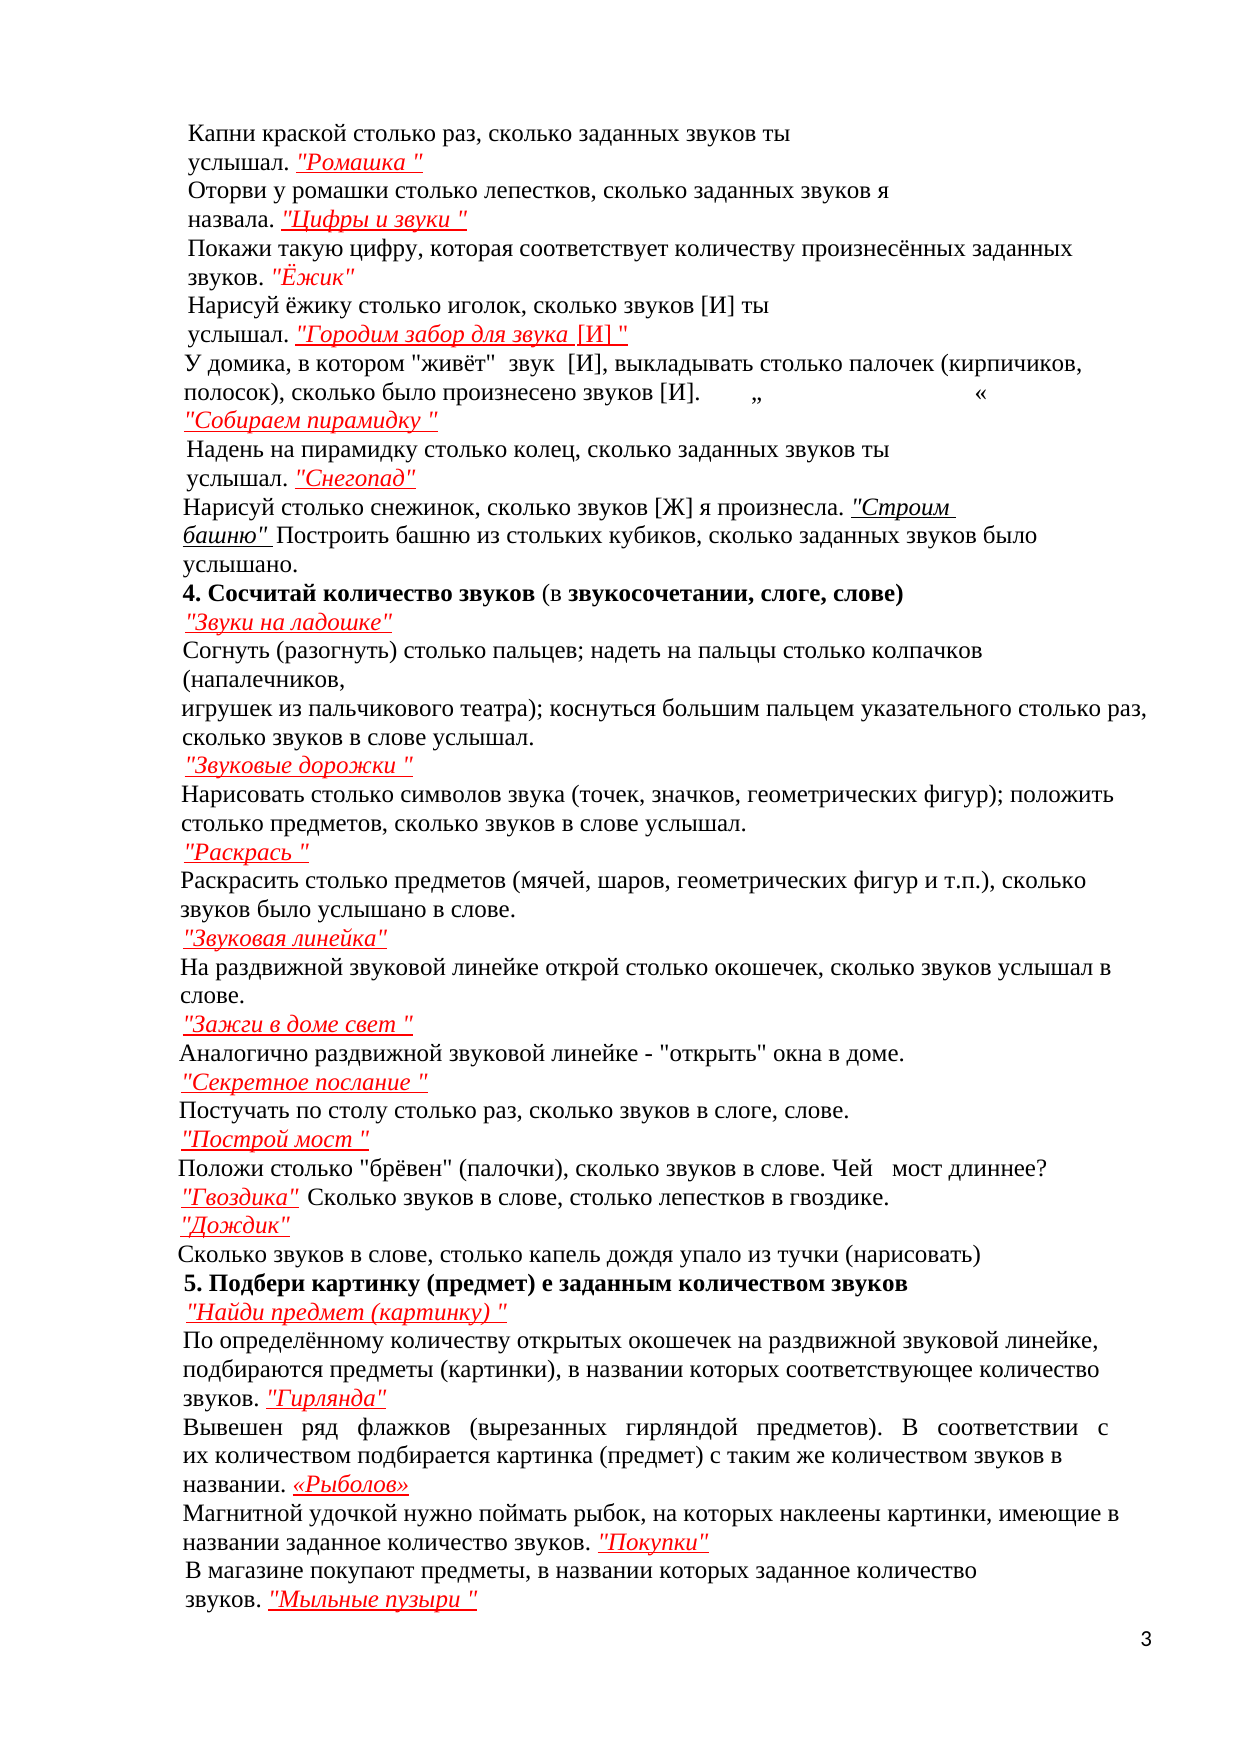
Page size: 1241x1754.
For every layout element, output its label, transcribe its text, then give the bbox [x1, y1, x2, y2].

text 4. Сосчитай количество звуков (в звукосочетании, слоге, слове) [182, 578, 1152, 607]
text Покажи такую цифру, которая соответствует количеству произнесённых заданных звуков. "Ёжик" [187, 233, 1152, 291]
text Нарисуй столько снежинок, сколько звуков [Ж] я произнесла. "Строим башню" Построить башню из стольких кубиков, сколько заданных звуков было услышано. [183, 492, 1104, 578]
text Нарисовать столько символов звука (точек, значков, геометрических фигур); положить [181, 779, 1152, 808]
text звуков было услышано в слове. [180, 894, 1152, 923]
text "Найди предмет (картинку) " [186, 1297, 1152, 1326]
text "Звуковая линейка" [183, 923, 1152, 952]
text 5. Подбери картинку (предмет) е заданным количеством звуков [184, 1268, 1152, 1297]
text "Гвоздика" Сколько звуков в слове, столько лепестков в гвоздике. [181, 1182, 1152, 1211]
text игрушек из пальчикового театра); коснуться большим пальцем указательного столько раз, [181, 693, 1152, 722]
text По определённому количеству открытых окошечек на раздвижной звуковой линейке, подбираются предметы (картинки), в названии которых соответствующее количество звуков. "Гирлянда" [183, 1326, 1152, 1412]
text столько предметов, сколько звуков в слове услышал. [181, 808, 1152, 837]
text У домика, в котором "живёт" звук [И], выкладывать столько палочек (кирпичиков, полосок), сколько было произнесено звуков [И]. „ « "Собираем пирамидку " [184, 348, 1152, 434]
text Оторви у ромашки столько лепестков, сколько заданных звуков я назвала. "Цифры и звуки " [188, 176, 1008, 233]
text В магазине покупают предметы, в названии которых заданное количество звуков. "Мыльные пузыри " [185, 1556, 1059, 1613]
text Положи столько "брёвен" (палочки), сколько звуков в слове. Чей мост длиннее? [178, 1153, 1152, 1182]
text слове. [180, 981, 1152, 1009]
text Вывешен ряд флажков (вырезанных гирляндой предметов). В соответствии с их количеством подбирается картинка (предмет) с таким же количеством звуков в названии. «Рыболов» [183, 1412, 1152, 1498]
text Нарисуй ёжику столько иголок, сколько звуков [И] ты услышал. "Городим забор для звука [И] " [187, 291, 912, 348]
text Магнитной удочкой нужно поймать рыбок, на которых наклеены картинки, имеющие в названии заданное количество звуков. "Покупки" [182, 1498, 1152, 1556]
text Надень на пирамидку столько колец, сколько заданных звуков ты услышал. "Снегопад" [186, 434, 1008, 492]
text "Дождик" [180, 1211, 1152, 1239]
text "Звуки на ладошке" [185, 607, 1152, 636]
text "Зажги в доме свет " [182, 1009, 1152, 1038]
text "Секретное послание " [181, 1067, 1152, 1096]
text "Звуковые дорожки " [184, 751, 1152, 779]
text Сколько звуков в слове, столько капель дождя упало из тучки (нарисовать) [177, 1239, 1152, 1268]
text "Раскрась " [183, 837, 1152, 866]
text На раздвижной звуковой линейке открой столько окошечек, сколько звуков услышал в [180, 952, 1152, 981]
text Раскрасить столько предметов (мячей, шаров, геометрических фигур и т.п.), сколько [180, 866, 1152, 894]
text Аналогично раздвижной звуковой линейке - "открыть" окна в доме. [179, 1038, 1152, 1067]
text "Построй мост " [181, 1124, 1152, 1153]
text сколько звуков в слове услышал. [182, 722, 1152, 751]
text Постучать по столу столько раз, сколько звуков в слоге, слове. [179, 1096, 1152, 1124]
text Капни краской столько раз, сколько заданных звуков ты услышал. "Ромашка " [188, 118, 912, 176]
text Согнуть (разогнуть) столько пальцев; надеть на пальцы столько колпачков (напалечников, [182, 636, 1152, 693]
